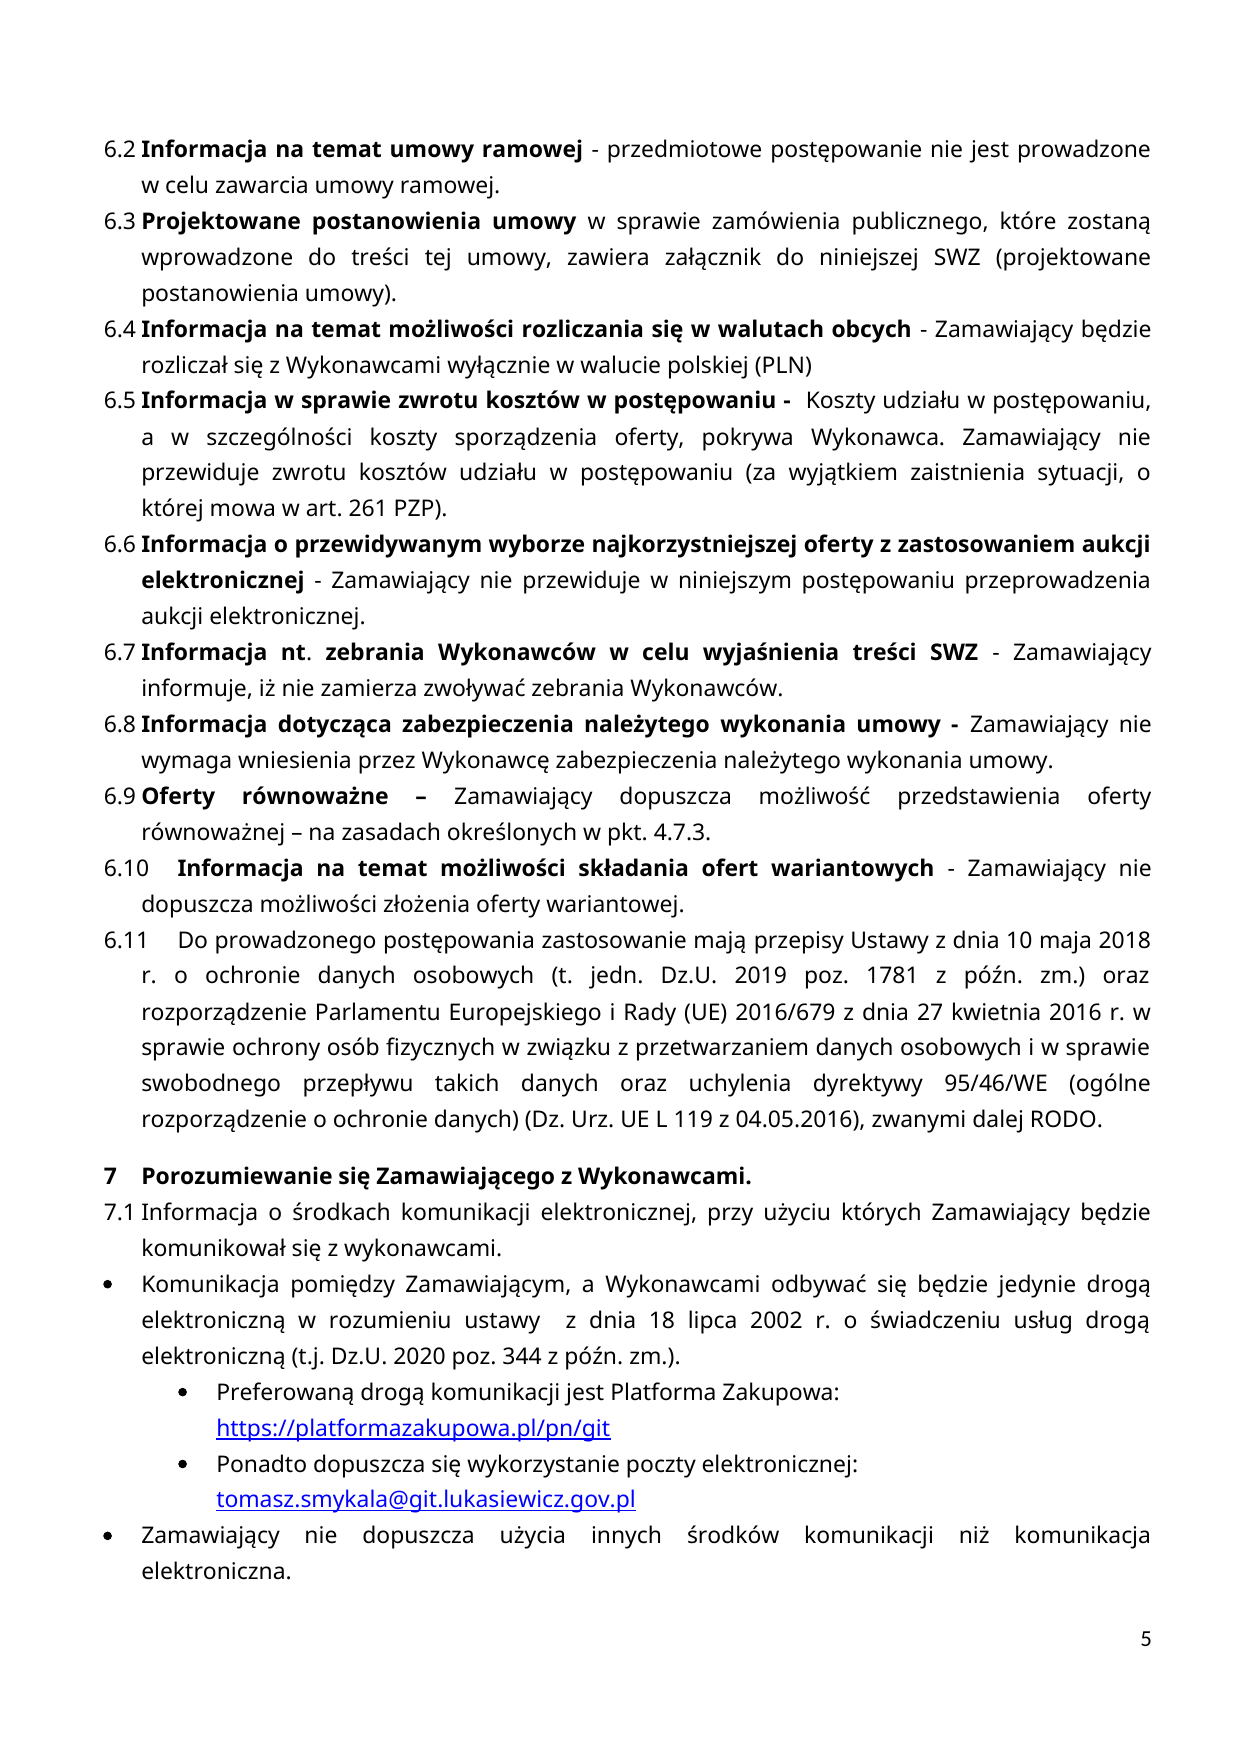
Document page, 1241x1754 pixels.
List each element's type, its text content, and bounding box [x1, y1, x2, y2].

list Komunikacja pomiędzy Zamawiającym, a Wykonawcami odbywać się będzie jedynie drogą elektroniczną w rozumieniu ustawy z dnia 18 lipca 2002 r. o świadczeniu usług drogą elektroniczną (t.j. Dz.U. 2020 poz. 344 z późn. zm.). [103, 1268, 1152, 1371]
list Porozumiewanie się Zamawiającego z Wykonawcami. [103, 1160, 1152, 1191]
list Informacja o przewidywanym wyborze najkorzystniejszej oferty z zastosowaniem aukcji elektronicznej - Zamawiający nie przewiduje w niniejszym postępowaniu przeprowadzenia aukcji elektronicznej. [103, 528, 1152, 631]
list Zamawiający nie dopuszcza użycia innych środków komunikacji niż komunikacja elektroniczna. [103, 1519, 1152, 1587]
list Ponadto dopuszcza się wykorzystanie poczty elektronicznej: tomasz.smykala@git.lukasiewicz.gov.pl [178, 1447, 1152, 1515]
list Do prowadzonego postępowania zastosowanie mają przepisy Ustawy z dnia 10 maja 2018 r. o ochronie danych osobowych (t. jedn. Dz.U. 2019 poz. 1781 z późn. zm.) oraz rozporządzenie Parlamentu Europejskiego i Rady (UE) 2016/679 z dnia 27 kwietnia 2016 r. w sprawie ochrony osób fizycznych w związku z przetwarzaniem danych osobowych i w sprawie swobodnego przepływu takich danych oraz uchylenia dyrektywy 95/46/WE (ogólne rozporządzenie o ochronie danych) (Dz. Urz. UE L 119 z 04.05.2016), zwanymi dalej RODO. [103, 923, 1152, 1134]
list Informacja nt. zebrania Wykonawców w celu wyjaśnienia treści SWZ - Zamawiający informuje, iż nie zamierza zwoływać zebrania Wykonawców. [103, 636, 1152, 703]
list Preferowaną drogą komunikacji jest Platforma Zakupowa: [178, 1376, 1152, 1407]
list Informacja w sprawie zwrotu kosztów w postępowaniu - Koszty udziału w postępowaniu, a w szczególności koszty sporządzenia oferty, pokrywa Wykonawca. Zamawiający nie przewiduje zwrotu kosztów udziału w postępowaniu (za wyjątkiem zaistnienia sytuacji, o której mowa w art. 261 PZP). [103, 384, 1152, 523]
list Projektowane postanowienia umowy w sprawie zamówienia publicznego, które zostaną wprowadzone do treści tej umowy, zawiera załącznik do niniejszej SWZ (projektowane postanowienia umowy). [103, 205, 1152, 308]
list Informacja na temat możliwości rozliczania się w walutach obcych - Zamawiający będzie rozliczał się z Wykonawcami wyłącznie w walucie polskiej (PLN) [103, 313, 1152, 380]
list Oferty równoważne – Zamawiający dopuszcza możliwość przedstawienia oferty równoważnej – na zasadach określonych w pkt. 4.7.3. [103, 780, 1152, 847]
list https://platformazakupowa.pl/pn/git [216, 1412, 1152, 1443]
list Informacja o środkach komunikacji elektronicznej, przy użyciu których Zamawiający będzie komunikował się z wykonawcami. [103, 1196, 1152, 1263]
list Informacja na temat umowy ramowej - przedmiotowe postępowanie nie jest prowadzone w celu zawarcia umowy ramowej. [103, 133, 1152, 200]
list Informacja na temat możliwości składania ofert wariantowych - Zamawiający nie dopuszcza możliwości złożenia oferty wariantowej. [103, 852, 1152, 919]
list Informacja dotycząca zabezpieczenia należytego wykonania umowy - Zamawiający nie wymaga wniesienia przez Wykonawcę zabezpieczenia należytego wykonania umowy. [103, 708, 1152, 775]
